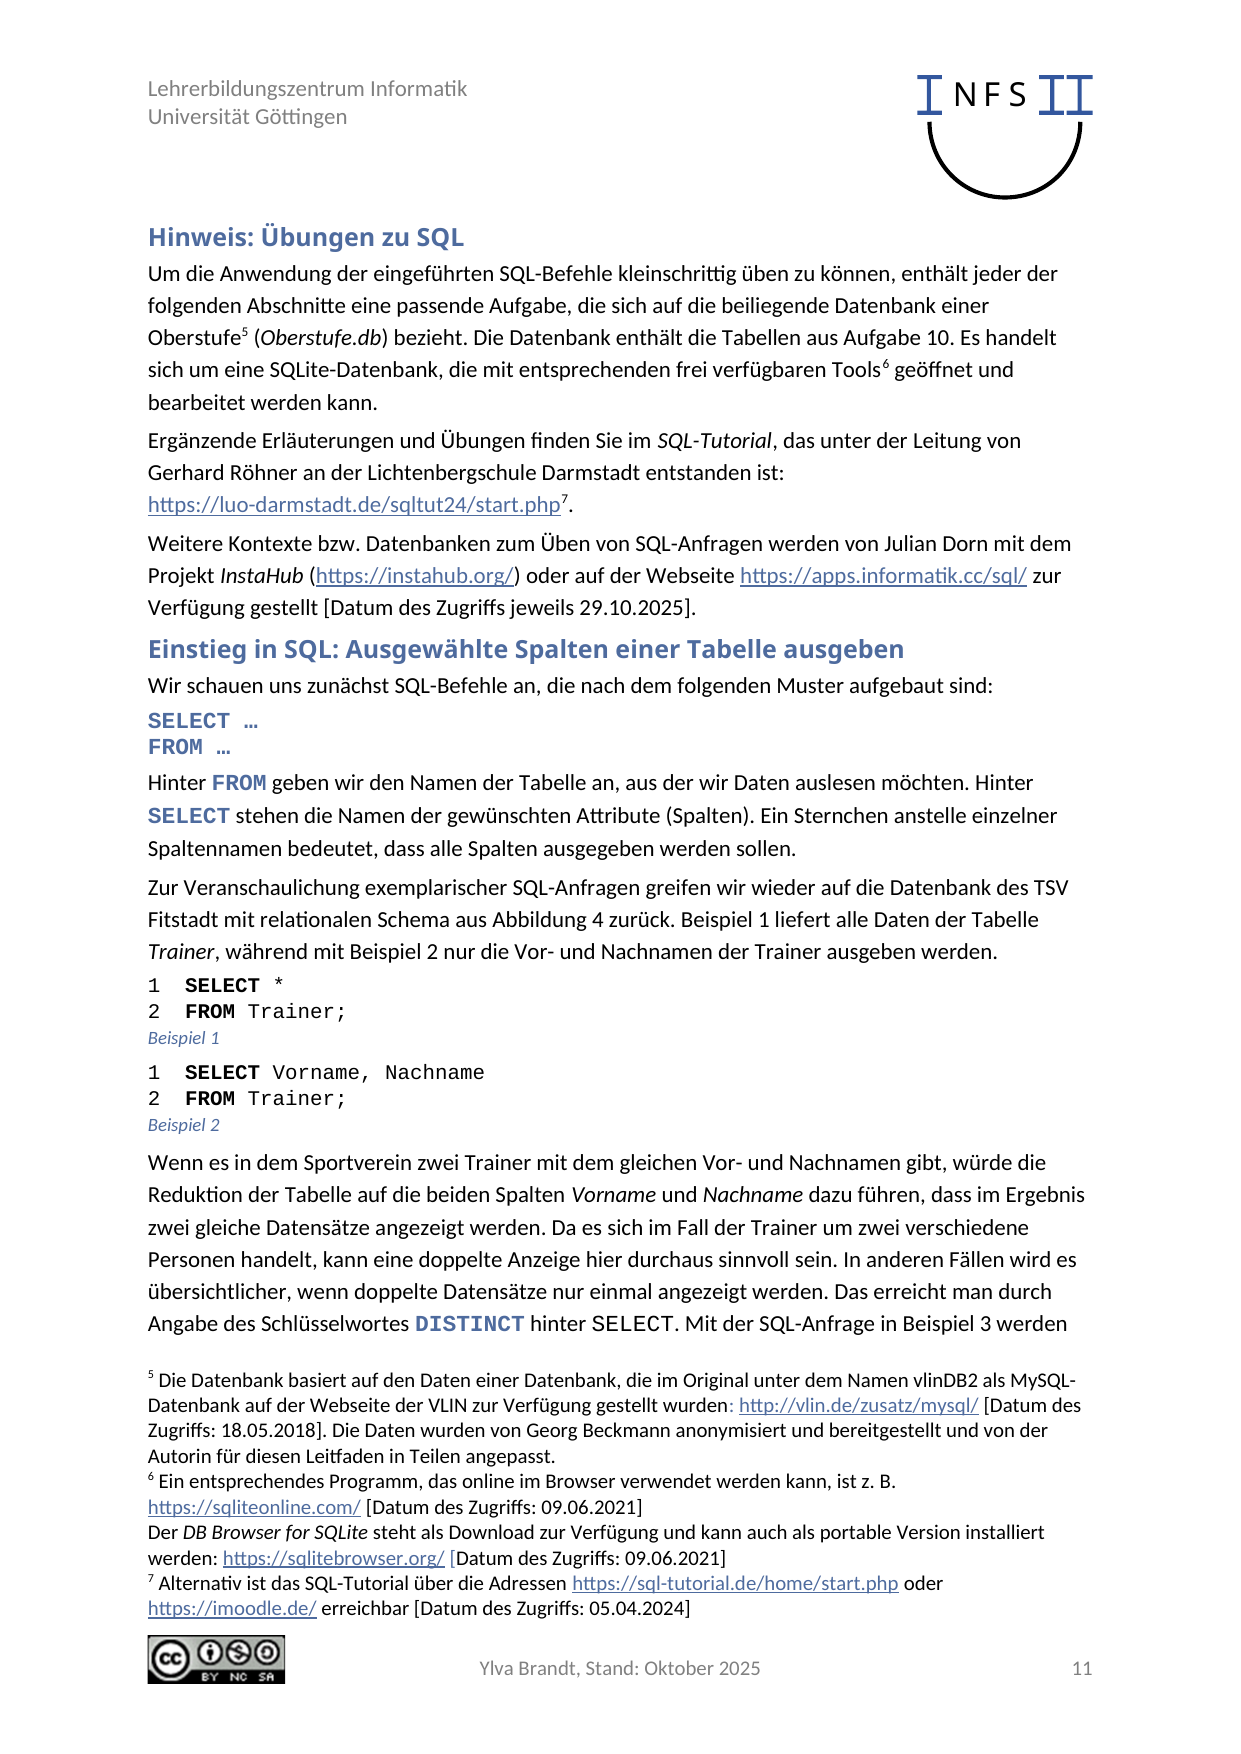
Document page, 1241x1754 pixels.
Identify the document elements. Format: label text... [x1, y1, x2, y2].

text Weitere Kontexte bzw. Datenbanken zum Üben von SQL-Anfragen werden von Julian Dorn mit dem Projekt InstaHub (https://instahub.org/) oder auf der Webseite https://apps.informatik.cc/sql/ zur Verfügung gestellt [Datum des Zugriffs jeweils 29.10.2025]. [148, 529, 1093, 621]
text SELECT * [148, 976, 1093, 999]
subtitle Hinweis: Übungen zu SQL [148, 220, 1093, 254]
text SELECT … [148, 709, 1093, 735]
picture [147, 1635, 286, 1684]
text Um die Anwendung der eingeführten SQL-Befehle kleinschrittig üben zu können, enthält jeder der folgenden Abschnitte eine passende Aufgabe, die sich auf die beiliegende Datenbank einer Oberstufe (Oberstufe.db) bezieht. Die Datenbank enthält die Tabellen aus Aufgabe 10. Es handelt sich um eine SQLite-Datenbank, die mit entsprechenden frei verfügbaren Tools geöffnet und bearbeitet werden kann. [148, 259, 1093, 416]
subtitle Einstieg in SQL: Ausgewählte Spalten einer Tabelle ausgeben [148, 632, 1093, 666]
text Wir schauen uns zunächst SQL-Befehle an, die nach dem folgenden Muster aufgebaut sind: [148, 671, 1093, 699]
text FROM … [148, 735, 1093, 761]
text Ergänzende Erläuterungen und Übungen finden Sie im SQL-Tutorial, das unter der Leitung von Gerhard Röhner an der Lichtenbergschule Darmstadt entstanden ist: https://luo-darmstadt.de/sqltut24/start.php. [148, 426, 1093, 519]
list SELECT Vorname, Nachname [148, 1062, 1093, 1086]
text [148, 1148, 1093, 1338]
text Zur Veranschaulichung exemplarischer SQL-Anfragen greifen wir wieder auf die Datenbank des TSV Fitstadt mit relationalen Schema aus Abbildung 4 zurück. Beispiel 1 liefert alle Daten der Tabelle Trainer, während mit Beispiel 2 nur die Vor- und Nachnamen der Trainer ausgeben werden. [148, 873, 1093, 965]
text FROM Trainer; [148, 1087, 1093, 1111]
text Hinter FROM geben wir den Namen der Tabelle an, aus der wir Daten auslesen möchten. Hinter SELECT stehen die Namen der gewünschten Attribute (Spalten). Ein Sternchen anstelle einzelner Spaltennamen bedeutet, dass alle Spalten ausgegeben werden sollen. [148, 768, 1093, 862]
text FROM Trainer; [148, 1001, 1093, 1025]
